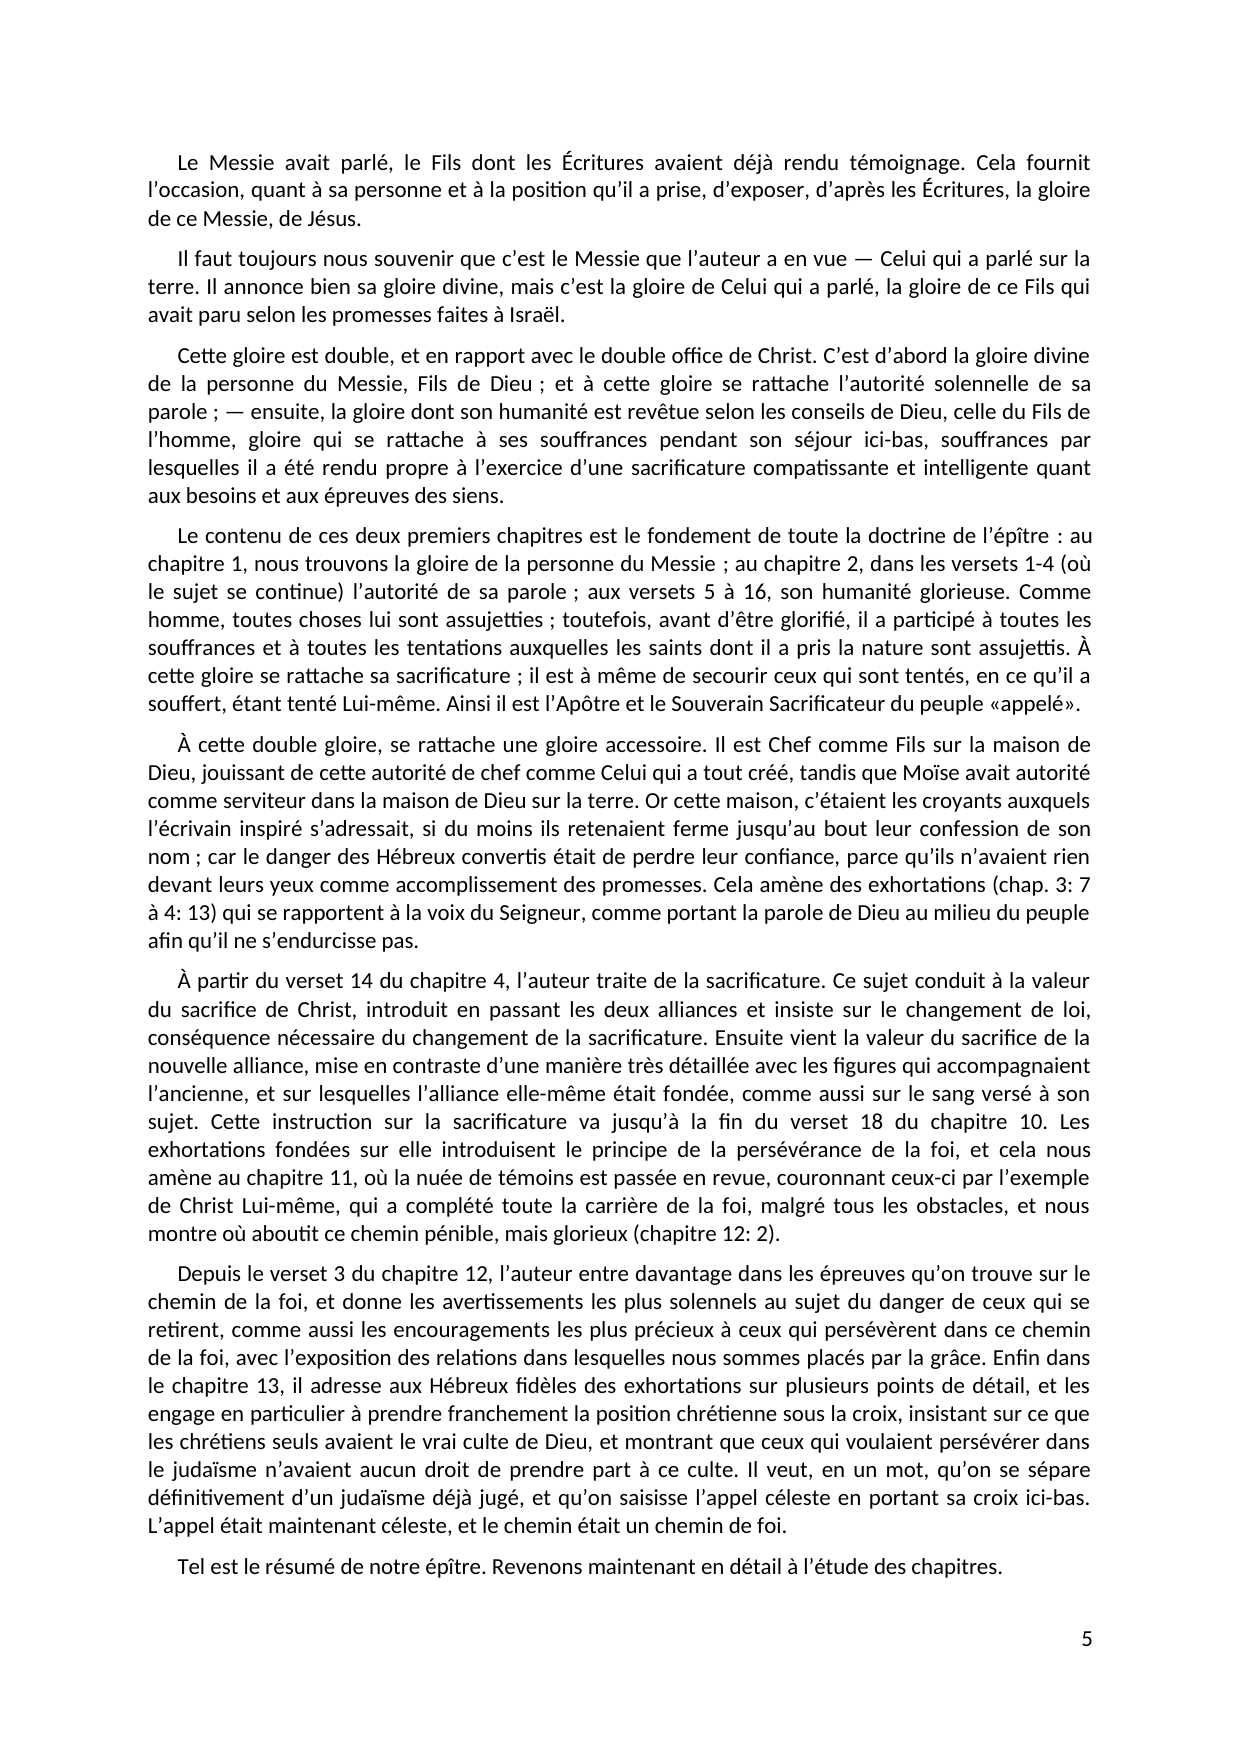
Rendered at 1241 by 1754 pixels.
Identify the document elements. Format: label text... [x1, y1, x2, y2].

text Il faut toujours nous souvenir que c’est le Messie que l’auteur a en vue — Celui qui a parlé sur la terre. Il annonce bien sa gloire divine, mais c’est la gloire de Celui qui a parlé, la gloire de ce Fils qui avait paru selon les promesses faites à Israël. [148, 244, 1093, 328]
text Le Messie avait parlé, le Fils dont les Écritures avaient déjà rendu témoignage. Cela fournit l’occasion, quant à sa personne et à la position qu’il a prise, d’exposer, d’après les Écritures, la gloire de ce Messie, de Jésus. [148, 148, 1093, 232]
text Le contenu de ces deux premiers chapitres est le fondement de toute la doctrine de l’épître : au chapitre 1, nous trouvons la gloire de la personne du Messie ; au chapitre 2, dans les versets 1-4 (où le sujet se continue) l’autorité de sa parole ; aux versets 5 à 16, son humanité glorieuse. Comme homme, toutes choses lui sont assujetties ; toutefois, avant d’être glorifié, il a participé à toutes les souffrances et à toutes les tentations auxquelles les saints dont il a pris la nature sont assujettis. À cette gloire se rattache sa sacrificature ; il est à même de secourir ceux qui sont tentés, en ce qu’il a souffert, étant tenté Lui-même. Ainsi il est l’Apôtre et le Souverain Sacrificateur du peuple «appelé». [148, 521, 1093, 717]
text À partir du verset 14 du chapitre 4, l’auteur traite de la sacrificature. Ce sujet conduit à la valeur du sacrifice de Christ, introduit en passant les deux alliances et insiste sur le changement de loi, conséquence nécessaire du changement de la sacrificature. Ensuite vient la valeur du sacrifice de la nouvelle alliance, mise en contraste d’une manière très détaillée avec les figures qui accompagnaient l’ancienne, et sur lesquelles l’alliance elle-même était fondée, comme aussi sur le sang versé à son sujet. Cette instruction sur la sacrificature va jusqu’à la fin du verset 18 du chapitre 10. Les exhortations fondées sur elle introduisent le principe de la persévérance de la foi, et cela nous amène au chapitre 11, où la nuée de témoins est passée en revue, couronnant ceux-ci par l’exemple de Christ Lui-même, qui a complété toute la carrière de la foi, malgré tous les obstacles, et nous montre où aboutit ce chemin pénible, mais glorieux (chapitre 12: 2). [148, 967, 1093, 1247]
text À cette double gloire, se rattache une gloire accessoire. Il est Chef comme Fils sur la maison de Dieu, jouissant de cette autorité de chef comme Celui qui a tout créé, tandis que Moïse avait autorité comme serviteur dans la maison de Dieu sur la terre. Or cette maison, c’étaient les croyants auxquels l’écrivain inspiré s’adressait, si du moins ils retenaient ferme jusqu’au bout leur confession de son nom ; car le danger des Hébreux convertis était de perdre leur confiance, parce qu’ils n’avaient rien devant leurs yeux comme accomplissement des promesses. Cela amène des exhortations (chap. 3: 7 à 4: 13) qui se rapportent à la voix du Seigneur, comme portant la parole de Dieu au milieu du peuple afin qu’il ne s’endurcisse pas. [148, 730, 1093, 954]
text Tel est le résumé de notre épître. Revenons maintenant en détail à l’étude des chapitres. [148, 1552, 1093, 1580]
text Cette gloire est double, et en rapport avec le double office de Christ. C’est d’abord la gloire divine de la personne du Messie, Fils de Dieu ; et à cette gloire se rattache l’autorité solennelle de sa parole ; — ensuite, la gloire dont son humanité est revêtue selon les conseils de Dieu, celle du Fils de l’homme, gloire qui se rattache à ses souffrances pendant son séjour ici-bas, souffrances par lesquelles il a été rendu propre à l’exercice d’une sacrificature compatissante et intelligente quant aux besoins et aux épreuves des siens. [148, 341, 1093, 509]
text Depuis le verset 3 du chapitre 12, l’auteur entre davantage dans les épreuves qu’on trouve sur le chemin de la foi, et donne les avertissements les plus solennels au sujet du danger de ceux qui se retirent, comme aussi les encouragements les plus précieux à ceux qui persévèrent dans ce chemin de la foi, avec l’exposition des relations dans lesquelles nous sommes placés par la grâce. Enfin dans le chapitre 13, il adresse aux Hébreux fidèles des exhortations sur plusieurs points de détail, et les engage en particulier à prendre franchement la position chrétienne sous la croix, insistant sur ce que les chrétiens seuls avaient le vrai culte de Dieu, et montrant que ceux qui voulaient persévérer dans le judaïsme n’avaient aucun droit de prendre part à ce culte. Il veut, en un mot, qu’on se sépare définitivement d’un judaïsme déjà jugé, et qu’on saisisse l’appel céleste en portant sa croix ici-bas. L’appel était maintenant céleste, et le chemin était un chemin de foi. [148, 1259, 1093, 1539]
